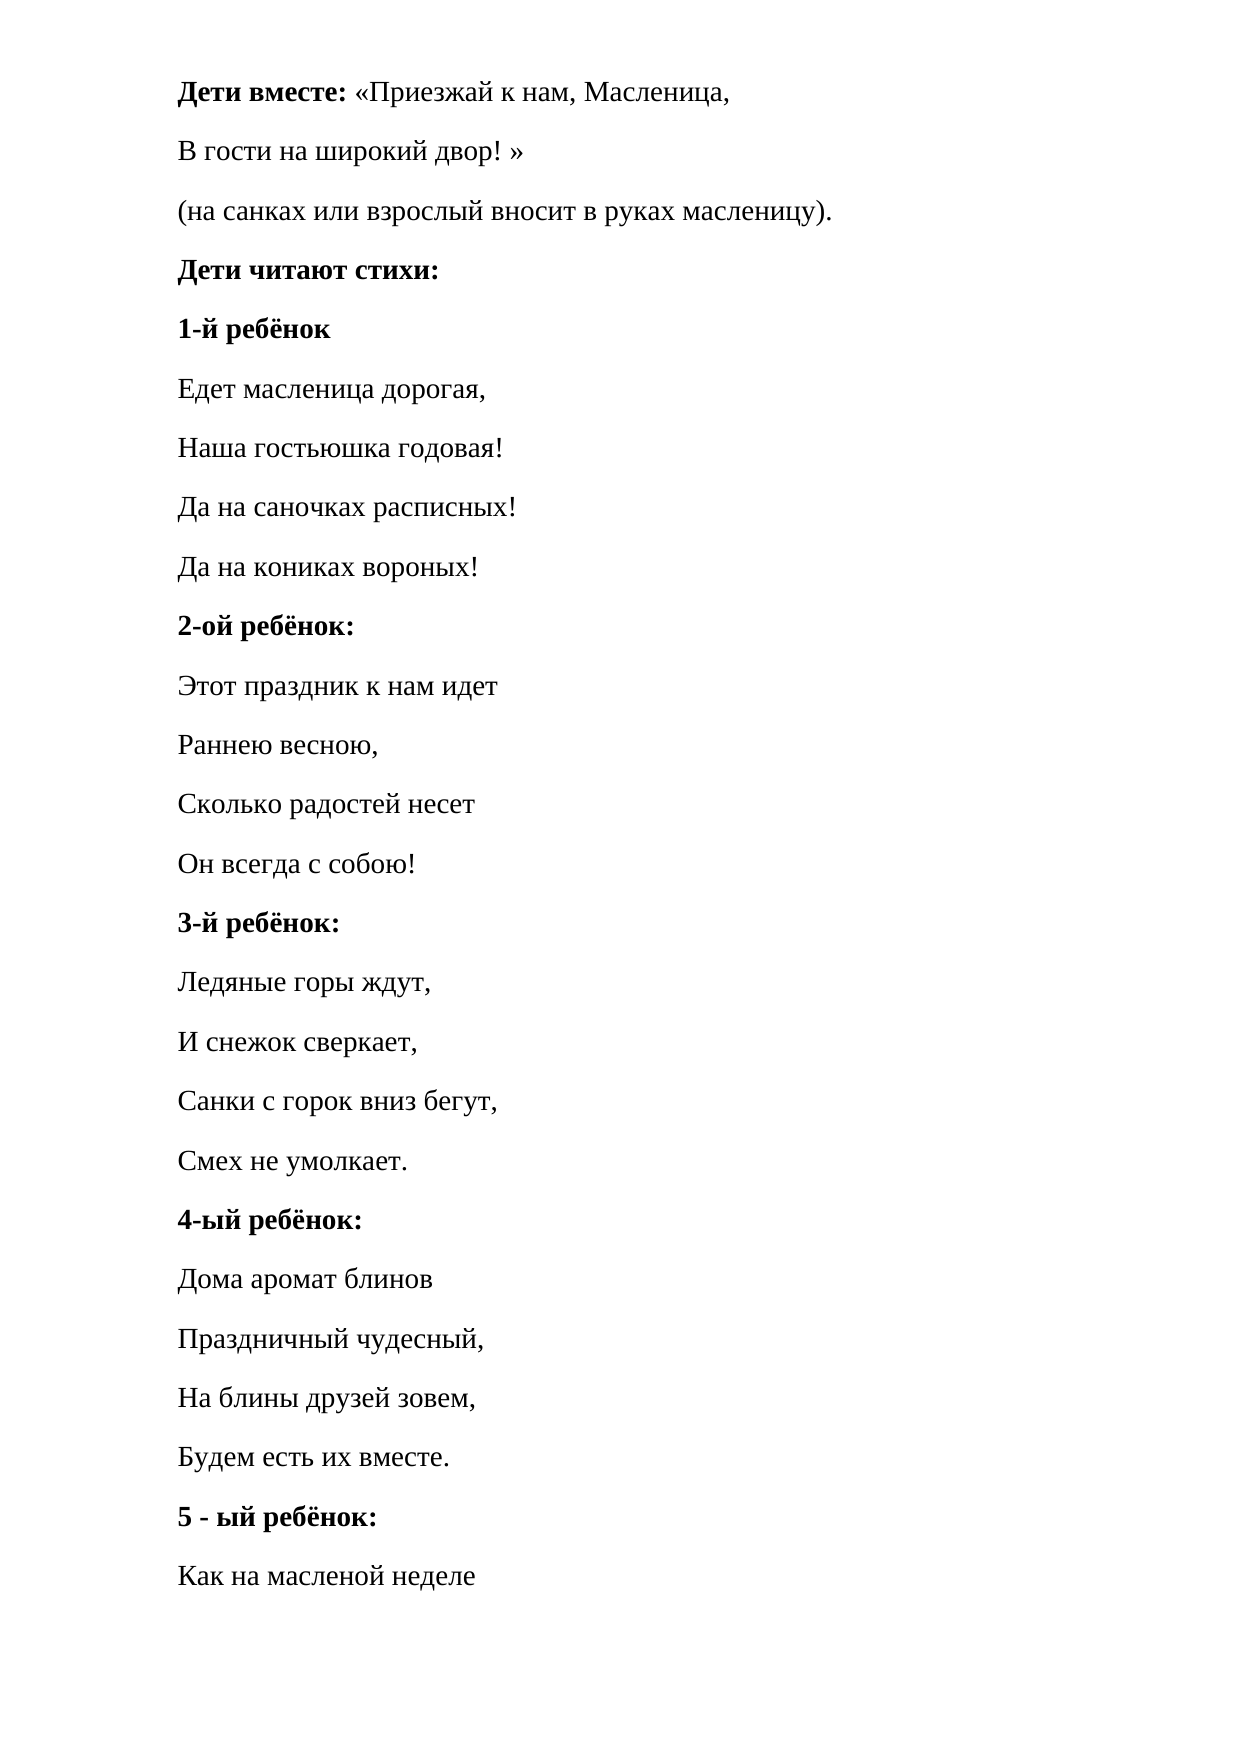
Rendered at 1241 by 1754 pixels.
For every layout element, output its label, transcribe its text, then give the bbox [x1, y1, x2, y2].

text Да на кониках вороных! [177, 549, 1152, 582]
text 3-й ребёнок: [177, 905, 1152, 939]
text Раннею весною, [177, 727, 1152, 761]
text Этот праздник к нам идет [177, 668, 1152, 701]
text 4-ый ребёнок: [177, 1202, 1152, 1236]
text Санки с горок вниз бегут, [177, 1083, 1152, 1117]
text Праздничный чудесный, [177, 1321, 1152, 1354]
text Будем есть их вместе. [177, 1439, 1152, 1473]
text На блины друзей зовем, [177, 1380, 1152, 1414]
text Дома аромат блинов [177, 1261, 1152, 1295]
text Ледяные горы ждут, [177, 964, 1152, 998]
text Едет масленица дорогая, [177, 371, 1152, 404]
text Сколько радостей несет [177, 786, 1152, 820]
text В гости на широкий двор! » [177, 133, 1152, 167]
text Наша гостьюшка годовая! [177, 430, 1152, 464]
text (на санках или взрослый вносит в руках масленицу). [177, 193, 1152, 226]
text Да на саночках расписных! [177, 489, 1152, 523]
text Как на масленой неделе [177, 1558, 1152, 1592]
text 2-ой ребёнок: [177, 608, 1152, 642]
text И снежок сверкает, [177, 1024, 1152, 1057]
text 5 - ый ребёнок: [177, 1499, 1152, 1532]
text Дети вместе: «Приезжай к нам, Масленица, [177, 74, 1152, 107]
text Он всегда с собою! [177, 846, 1152, 879]
text Смех не умолкает. [177, 1143, 1152, 1176]
text 1-й ребёнок [177, 311, 1152, 345]
text Дети читают стихи: [177, 252, 1152, 286]
